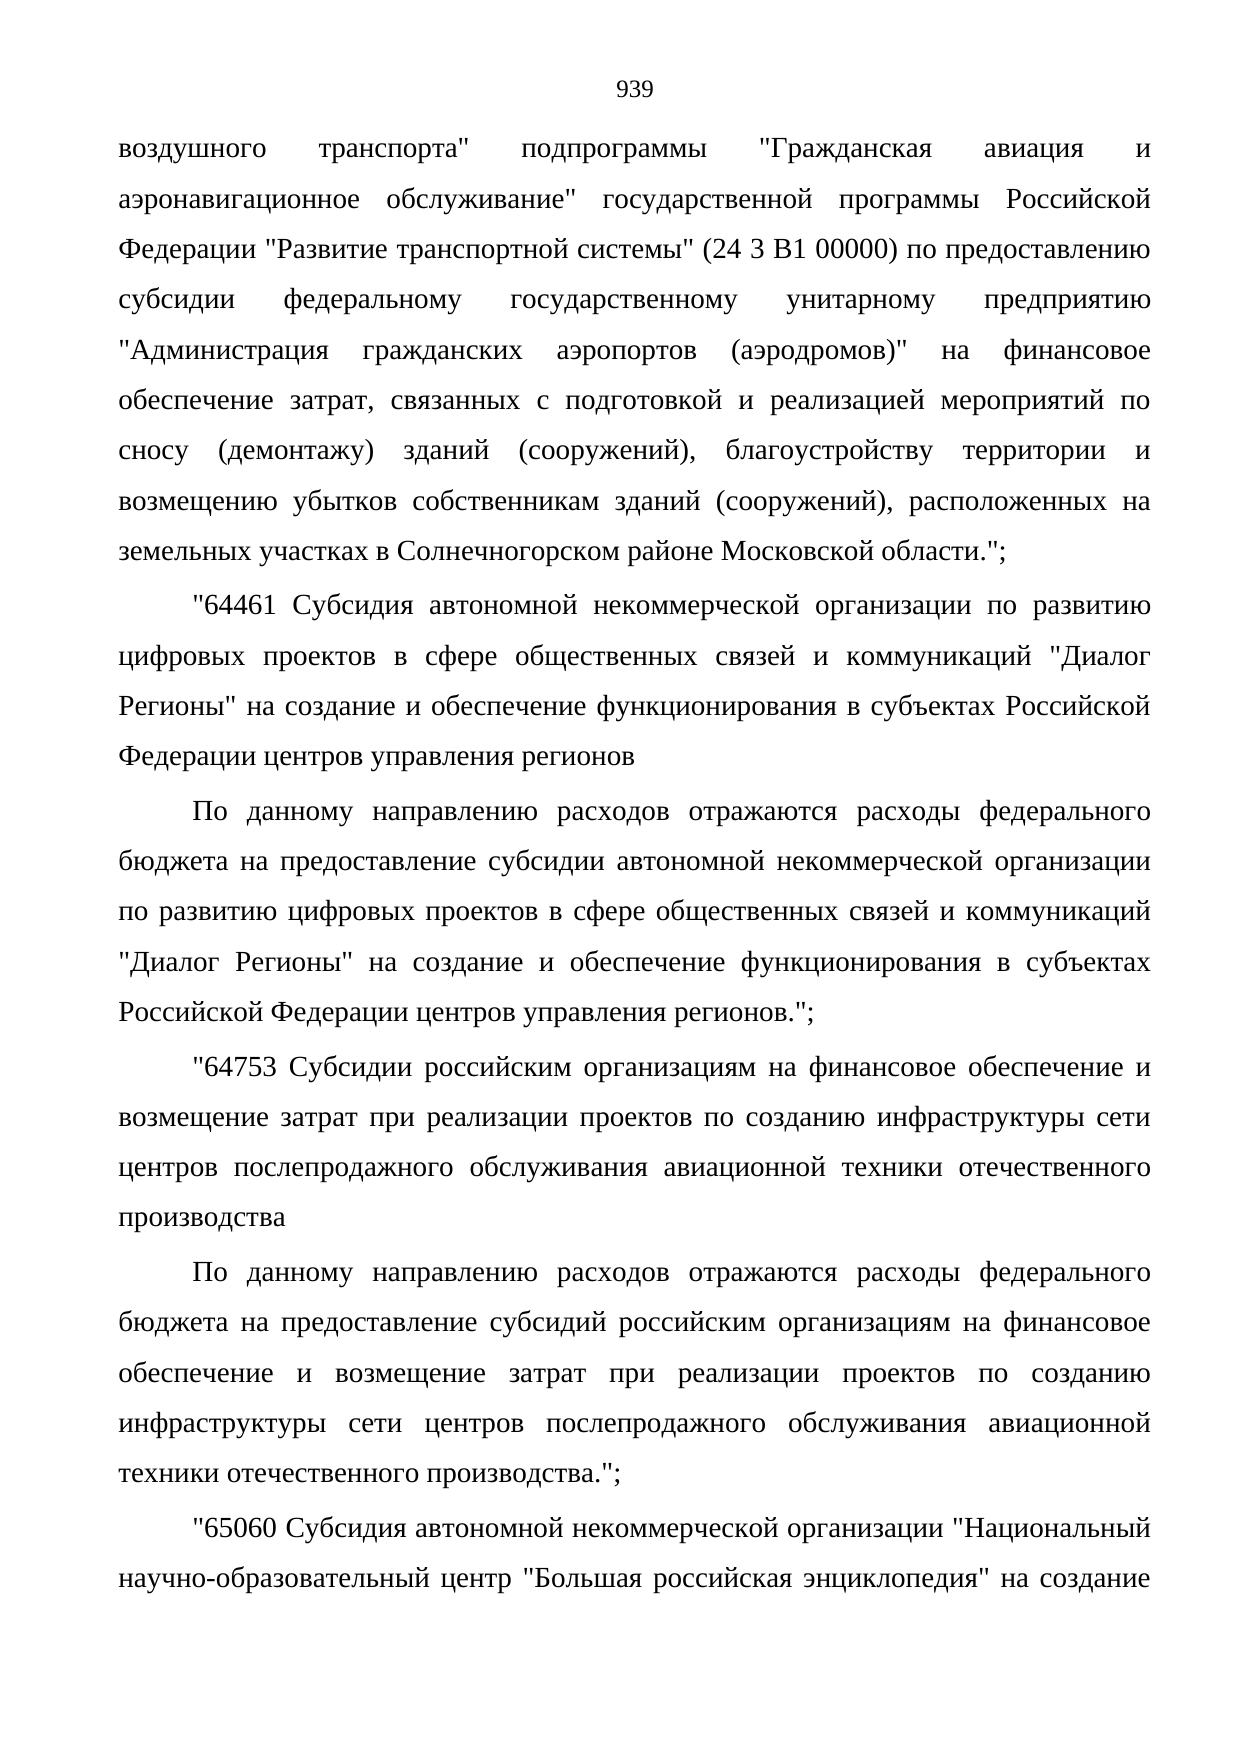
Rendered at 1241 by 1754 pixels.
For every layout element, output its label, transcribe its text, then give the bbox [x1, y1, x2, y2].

text По данному направлению расходов отражаются расходы федерального бюджета на предоставление субсидии автономной некоммерческой организации по развитию цифровых проектов в сфере общественных связей и коммуникаций "Диалог Регионы" на создание и обеспечение функционирования в субъектах Российской Федерации центров управления регионов."; [118, 793, 1152, 1028]
text "64461 Субсидия автономной некоммерческой организации по развитию цифровых проектов в сфере общественных связей и коммуникаций "Диалог Регионы" на создание и обеспечение функционирования в субъектах Российской Федерации центров управления регионов [118, 587, 1152, 772]
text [118, 1510, 1152, 1594]
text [118, 131, 1152, 567]
text По данному направлению расходов отражаются расходы федерального бюджета на предоставление субсидий российским организациям на финансовое обеспечение и возмещение затрат при реализации проектов по созданию инфраструктуры сети центров послепродажного обслуживания авиационной техники отечественного производства."; [118, 1254, 1152, 1489]
text "64753 Субсидии российским организациям на финансовое обеспечение и возмещение затрат при реализации проектов по созданию инфраструктуры сети центров послепродажного обслуживания авиационной техники отечественного производства [118, 1049, 1152, 1233]
